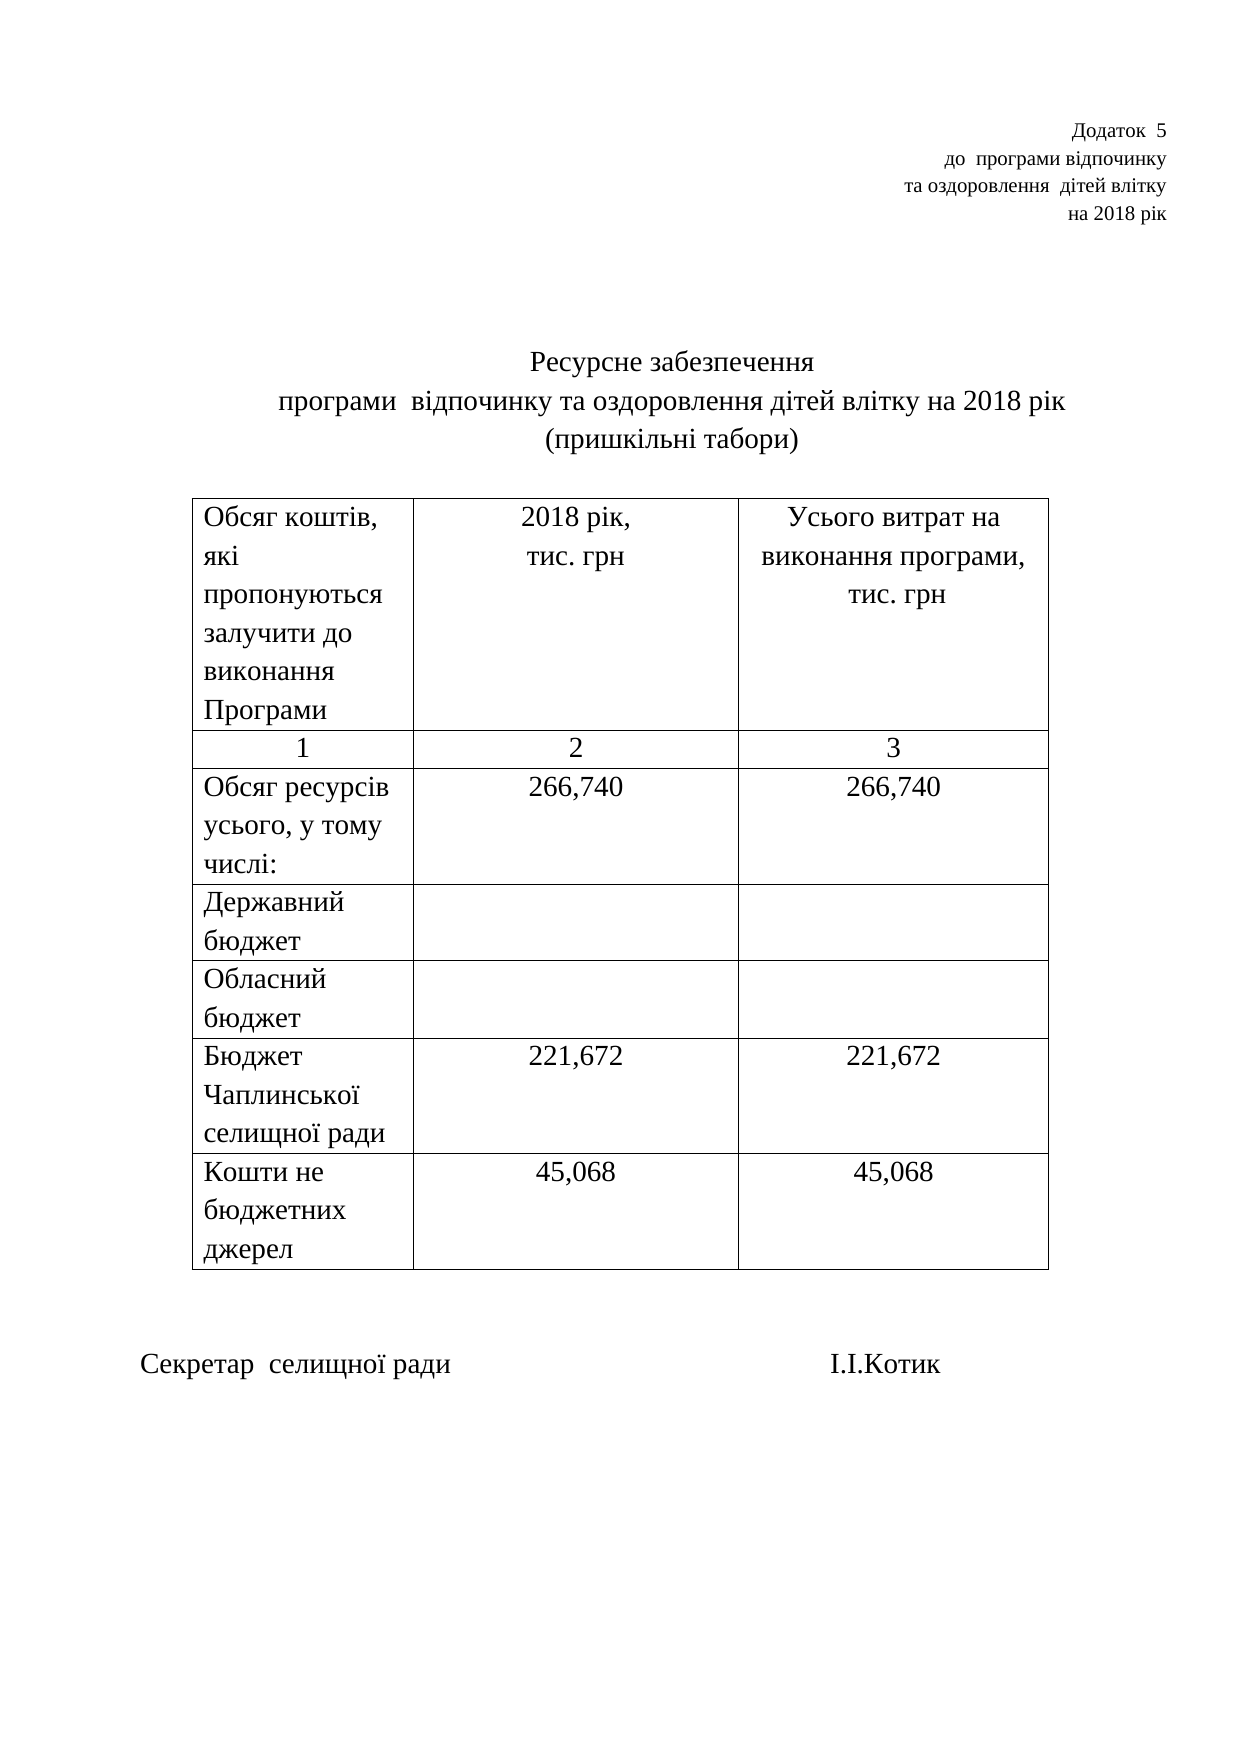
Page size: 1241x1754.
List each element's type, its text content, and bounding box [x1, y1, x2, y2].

table_cell [739, 961, 1048, 1037]
text та оздоровлення дітей влітку [177, 173, 1167, 197]
text Ресурсне забезпечення [177, 344, 1167, 378]
table_cell 266,740 [739, 769, 1048, 883]
table_cell 45,068 [414, 1154, 738, 1268]
text на 2018 рік [177, 201, 1167, 225]
table_cell 221,672 [414, 1039, 738, 1153]
table_cell Бюджет Чаплинської селищної ради [193, 1039, 413, 1153]
table_cell 1 [193, 731, 413, 768]
table_cell [414, 885, 738, 960]
table_cell 266,740 [414, 769, 738, 883]
table_cell [414, 961, 738, 1037]
table_cell Обласний бюджет [193, 961, 413, 1037]
table_header Усього витрат на виконання програми, тис. грн [739, 499, 1048, 729]
table_cell 2 [414, 731, 738, 768]
table_header Обсяг коштів, які пропонуються залучити до виконання Програми [193, 499, 413, 729]
table_cell 221,672 [739, 1039, 1048, 1153]
table_cell Державний бюджет [193, 885, 413, 960]
table_cell Обсяг ресурсів усього, у тому числі: [193, 769, 413, 883]
table_cell [739, 885, 1048, 960]
text Секретар селищної ради І.І.Котик [140, 1347, 1167, 1380]
text програми відпочинку та оздоровлення дітей влітку на 2018 рік [177, 383, 1167, 416]
text до програми відпочинку [177, 146, 1167, 170]
table_cell Кошти не бюджетних джерел [193, 1154, 413, 1268]
table_cell 45,068 [739, 1154, 1048, 1268]
table_cell 3 [739, 731, 1048, 768]
table_header 2018 рік, тис. грн [414, 499, 738, 729]
text (пришкільні табори) [177, 421, 1167, 455]
text Додаток 5 [177, 118, 1167, 142]
